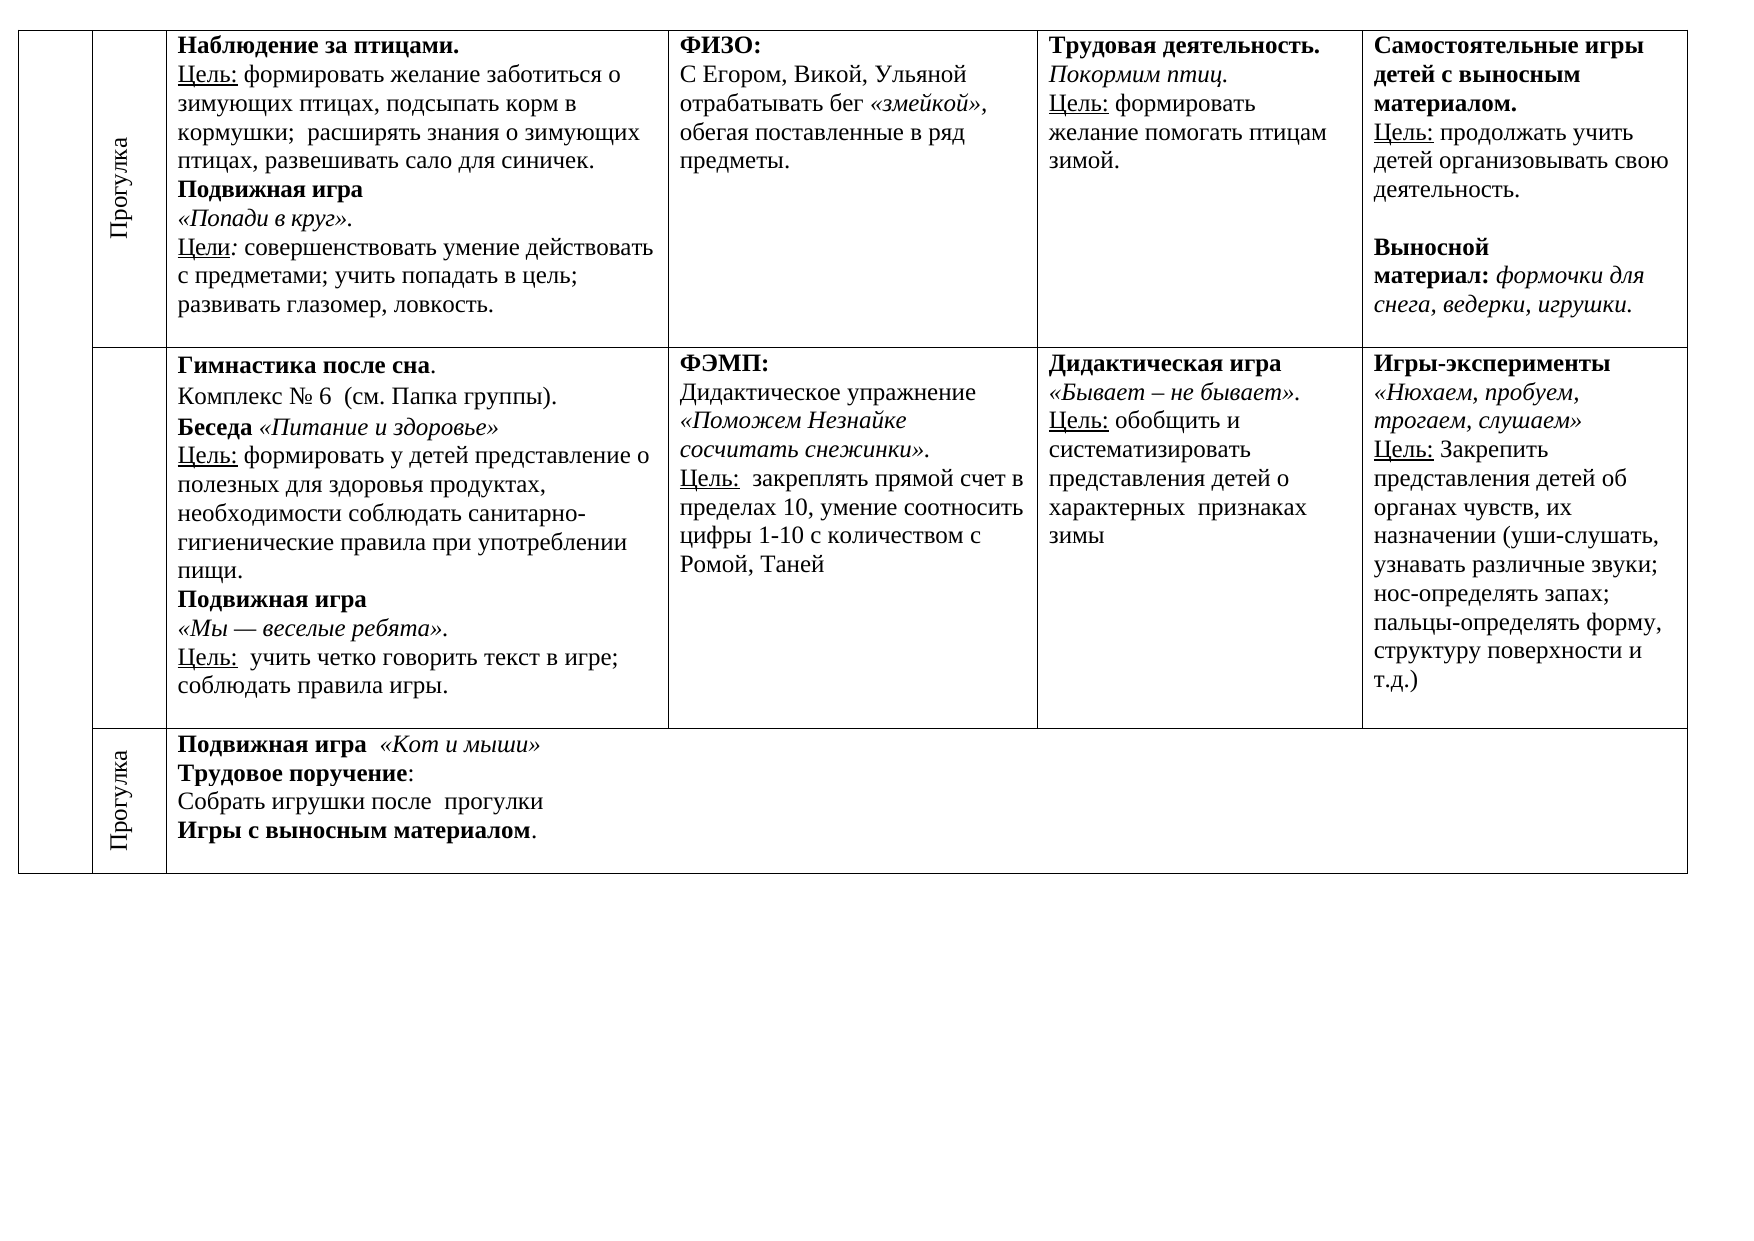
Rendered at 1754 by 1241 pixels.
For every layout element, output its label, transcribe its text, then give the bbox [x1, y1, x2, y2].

table_cell Прогулка [93, 31, 166, 347]
table_cell Самостоятельные игры детей с выносным материалом. Цель: продолжать учить детей организовывать свою деятельность. Выносной материал: формочки для снега, ведерки, игрушки. [1363, 31, 1687, 347]
table_cell ФЭМП: Дидактическое упражнение «Поможем Незнайке сосчитать снежинки». Цель: закреплять прямой счет в пределах 10, умение соотносить цифры 1-10 с количеством с Ромой, Таней [669, 348, 1037, 728]
table_cell Гимнастика после сна. Комплекс № 6 (см. Папка группы). Беседа «Питание и здоровье» Цель: формировать у детей представление о полезных для здоровья продуктах, необходимости соблюдать санитарно-гигиенические правила при употреблении пищи. Подвижная игра «Мы — веселые ребята». Цель: учить четко говорить текст в игре; соблюдать правила игры. [167, 348, 668, 728]
table_cell Наблюдение за птицами. Цель: формировать желание заботиться о зимующих птицах, подсыпать корм в кормушки; расширять знания о зимующих птицах, развешивать сало для синичек. Подвижная игра «Попади в круг». Цели: совершенствовать умение действовать с предметами; учить попадать в цель; развивать глазомер, ловкость. [167, 31, 668, 347]
table_cell Подвижная игра «Кот и мыши» Трудовое поручение: Собрать игрушки после прогулки Игры с выносным материалом. [167, 729, 1687, 873]
table_cell Дидактическая игра «Бывает – не бывает». Цель: обобщить и систематизировать представления детей о характерных признаках зимы [1038, 348, 1362, 728]
table_cell [93, 348, 166, 728]
table_cell Трудовая деятельность. Покормим птиц. Цель: формировать желание помогать птицам зимой. [1038, 31, 1362, 347]
table_cell Прогулка [93, 729, 166, 873]
table_cell ФИЗО: С Егором, Викой, Ульяной отрабатывать бег «змейкой», обегая поставленные в ряд предметы. [669, 31, 1037, 347]
table_cell Игры-эксперименты «Нюхаем, пробуем, трогаем, слушаем» Цель: Закрепить представления детей об органах чувств, их назначении (уши-слушать, узнавать различные звуки; нос-определять запах; пальцы-определять форму, структуру поверхности и т.д.) [1363, 348, 1687, 728]
